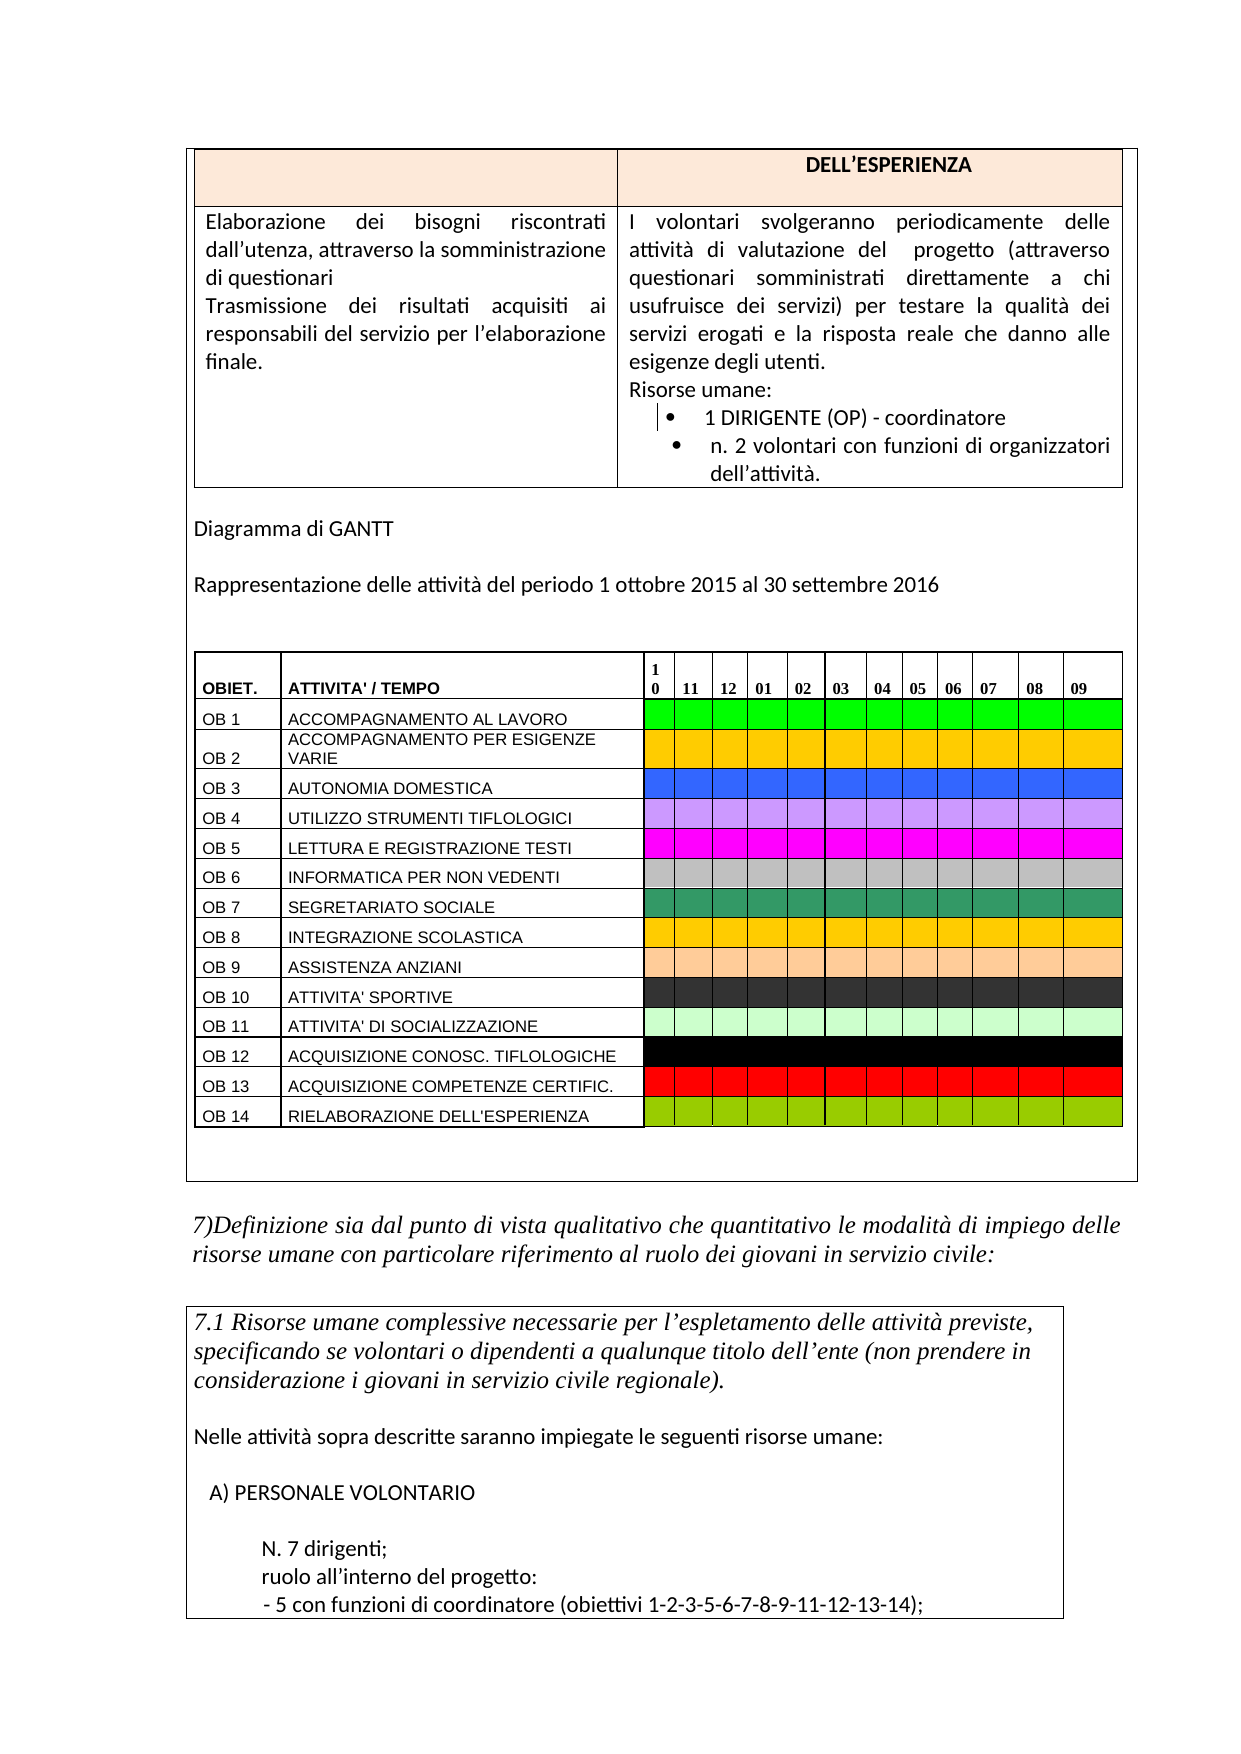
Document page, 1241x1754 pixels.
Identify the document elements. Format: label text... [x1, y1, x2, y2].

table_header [187, 149, 1137, 1181]
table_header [187, 1307, 1063, 1618]
text 7)Definizione sia dal punto di vista qualitativo che quantitativo le modalità di impiego delle risorse umane con particolare riferimento al ruolo dei giovani in servizio civile: [192, 1210, 1122, 1268]
